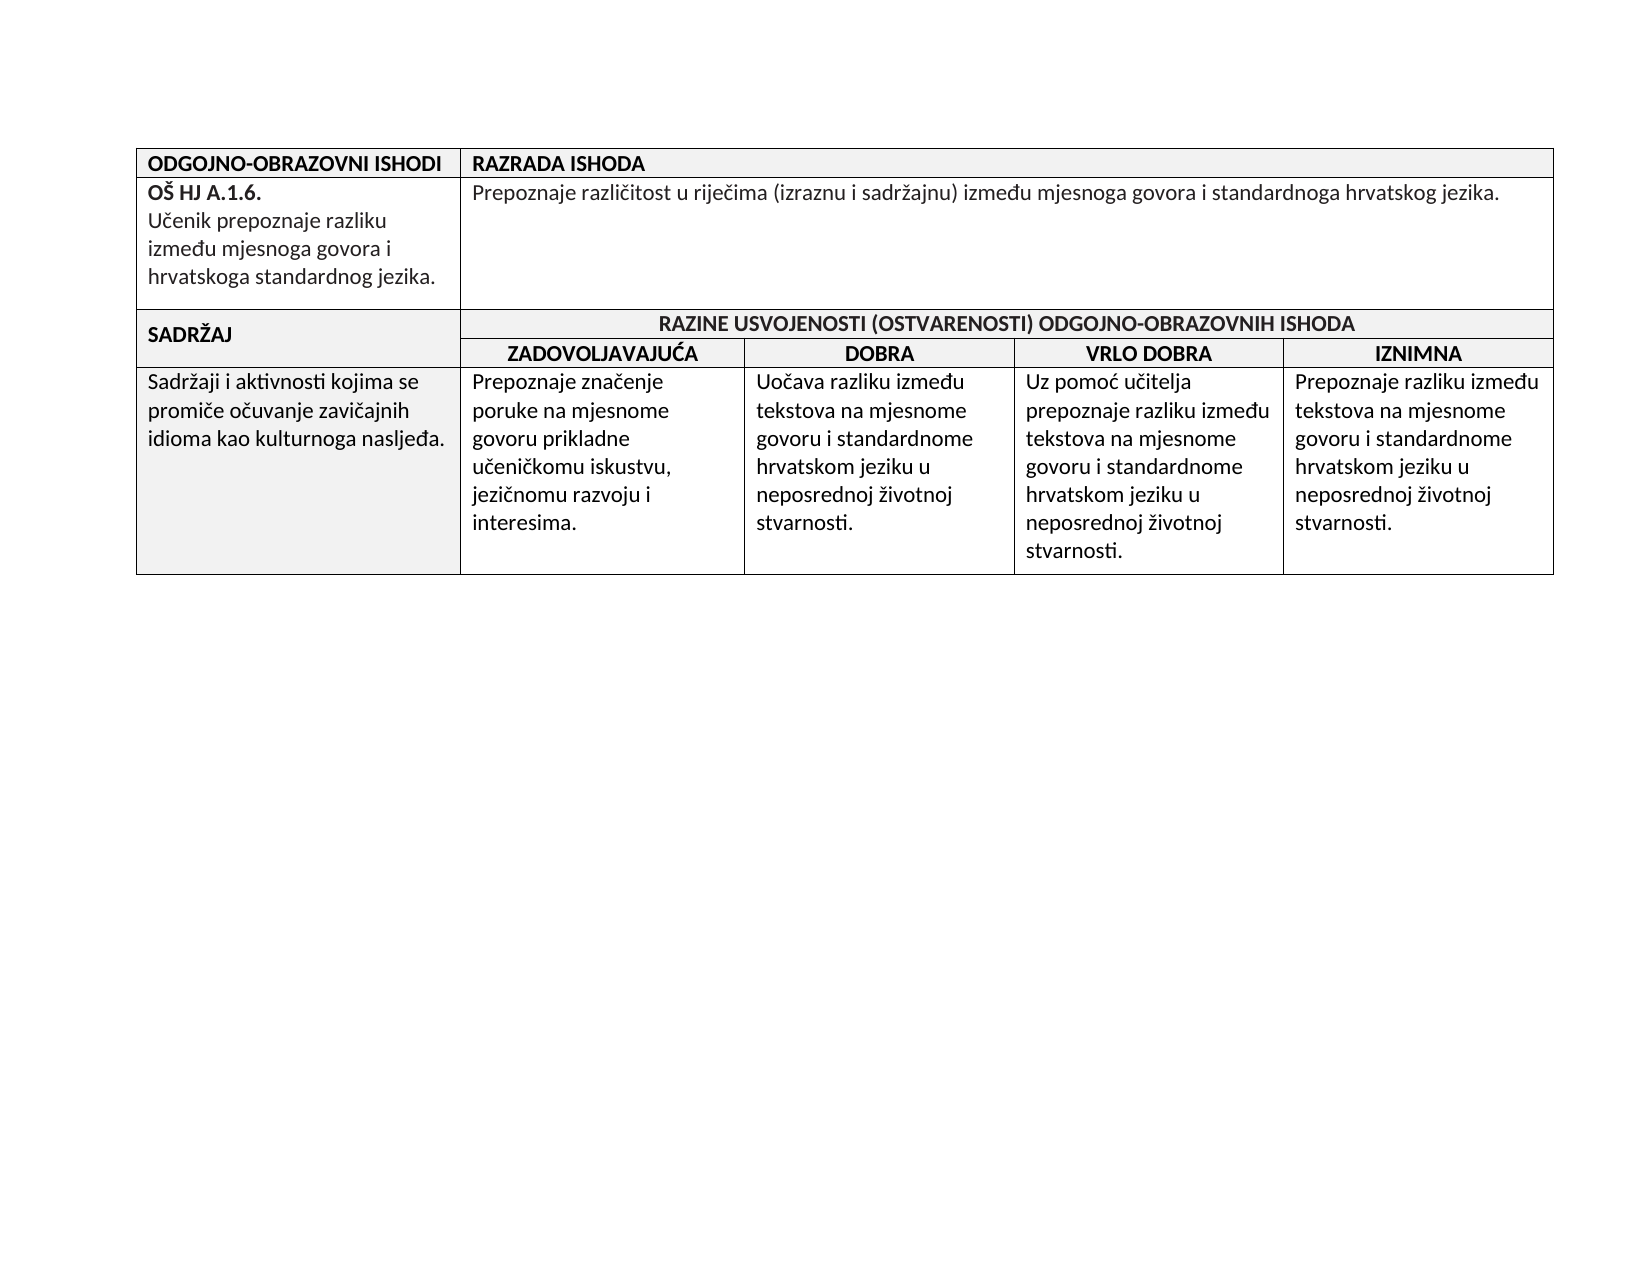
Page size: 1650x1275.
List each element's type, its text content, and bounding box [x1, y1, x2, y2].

table_cell Uočava razliku između tekstova na mjesnome govoru i standardnome hrvatskom jeziku u neposrednoj životnoj stvarnosti. [745, 368, 1014, 574]
table_cell DOBRA [745, 339, 1014, 367]
table_cell ZADOVOLJAVAJUĆA [461, 339, 744, 367]
table_cell Prepoznaje značenje poruke na mjesnome govoru prikladne učeničkomu iskustvu, jezičnomu razvoju i interesima. [461, 368, 744, 574]
table_cell Sadržaji i aktivnosti kojima se promiče očuvanje zavičajnih idioma kao kulturnoga nasljeđa. [137, 368, 460, 574]
table_header RAZRADA ISHODA [461, 149, 1553, 177]
table_cell Uz pomoć učitelja prepoznaje razliku između tekstova na mjesnome govoru i standardnome hrvatskom jeziku u neposrednoj životnoj stvarnosti. [1015, 368, 1283, 574]
table_cell RAZINE USVOJENOSTI (OSTVARENOSTI) ODGOJNO-OBRAZOVNIH ISHODA [461, 310, 1553, 338]
table_cell Prepoznaje različitost u riječima (izraznu i sadržajnu) između mjesnoga govora i standardnoga hrvatskog jezika. [461, 178, 1553, 308]
table_cell Prepoznaje razliku između tekstova na mjesnome govoru i standardnome hrvatskom jeziku u neposrednoj životnoj stvarnosti. [1284, 368, 1553, 574]
table_cell IZNIMNA [1284, 339, 1553, 367]
table_header ODGOJNO-OBRAZOVNI ISHODI [137, 149, 460, 177]
table_cell SADRŽAJ [137, 310, 460, 367]
table_cell VRLO DOBRA [1015, 339, 1283, 367]
table_cell OŠ HJ A.1.6. Učenik prepoznaje razliku između mjesnoga govora i hrvatskoga standardnog jezika. [137, 178, 460, 308]
